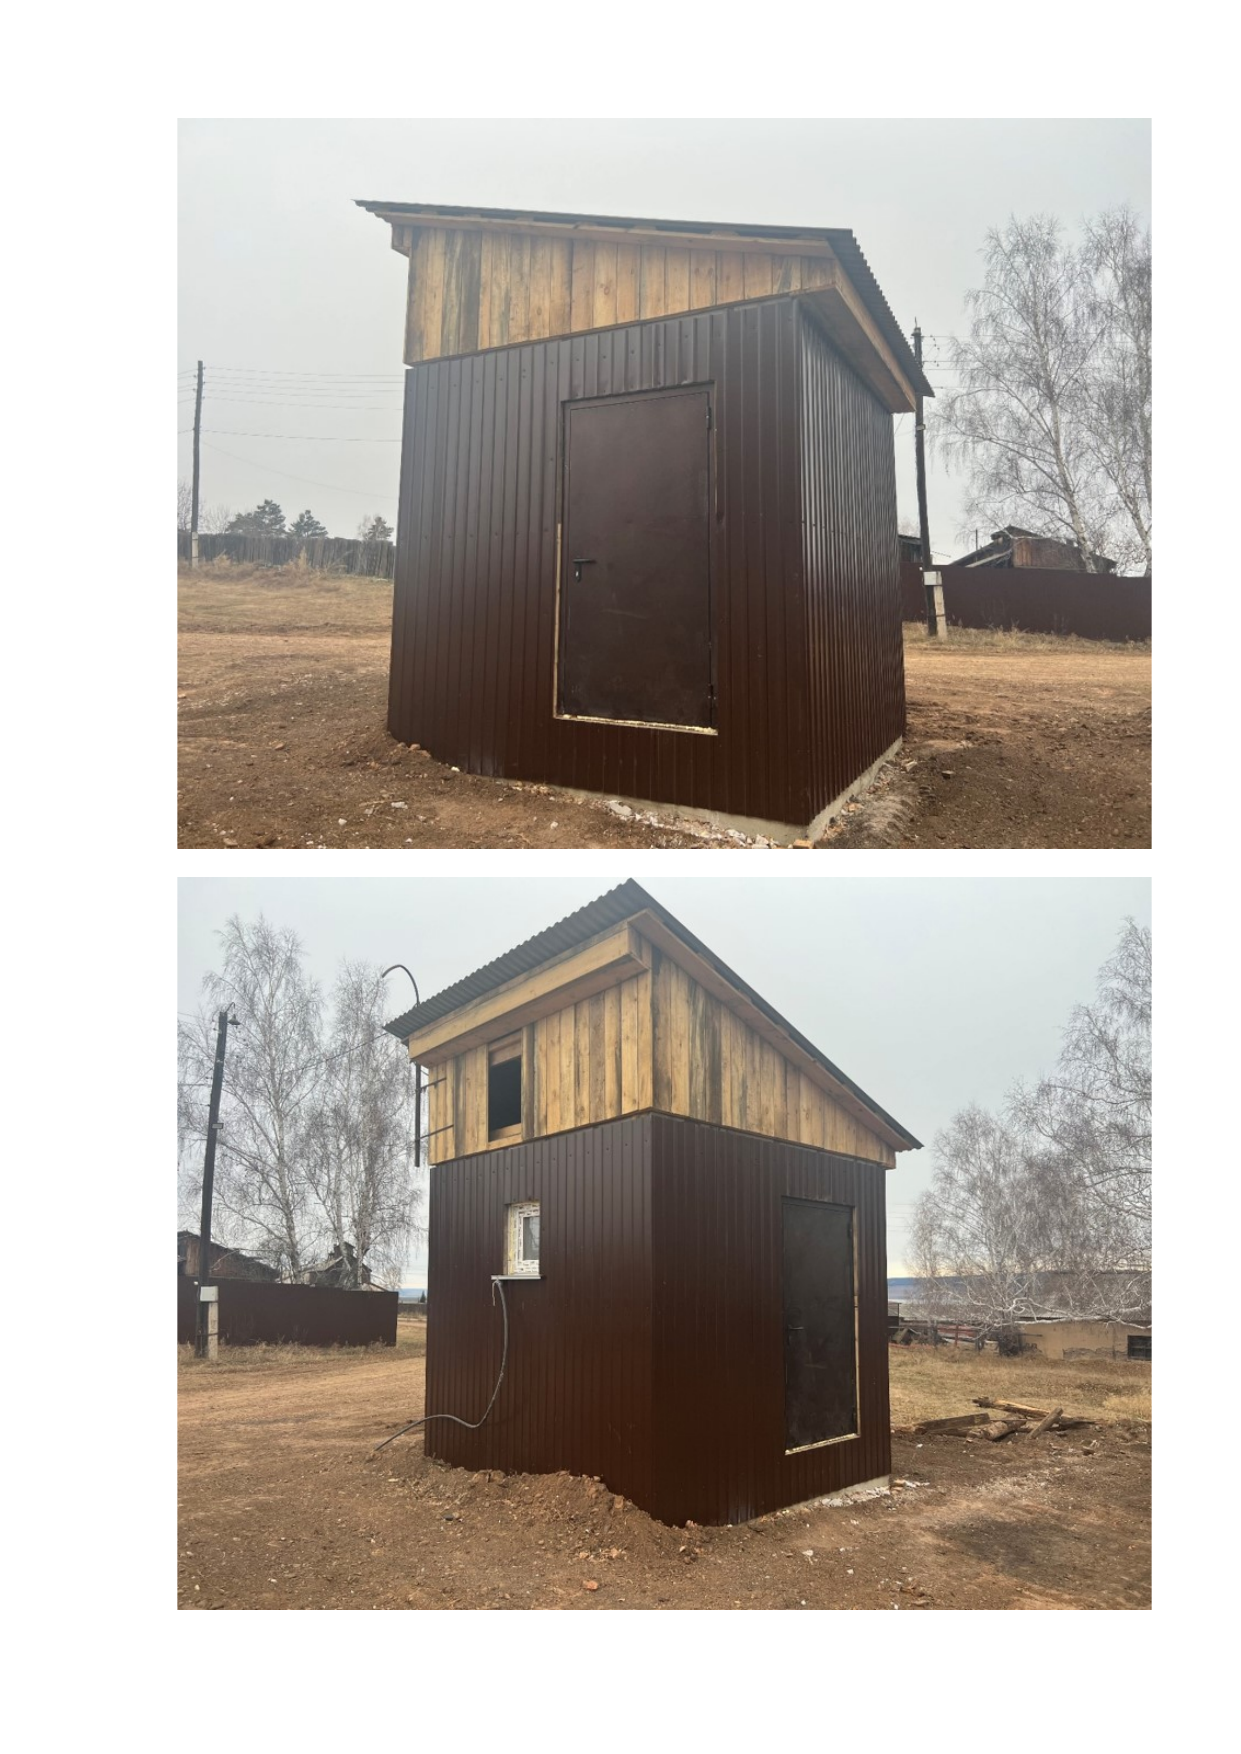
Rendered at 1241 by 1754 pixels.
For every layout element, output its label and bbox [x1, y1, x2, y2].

picture [177, 877, 1152, 1610]
picture [177, 118, 1152, 849]
